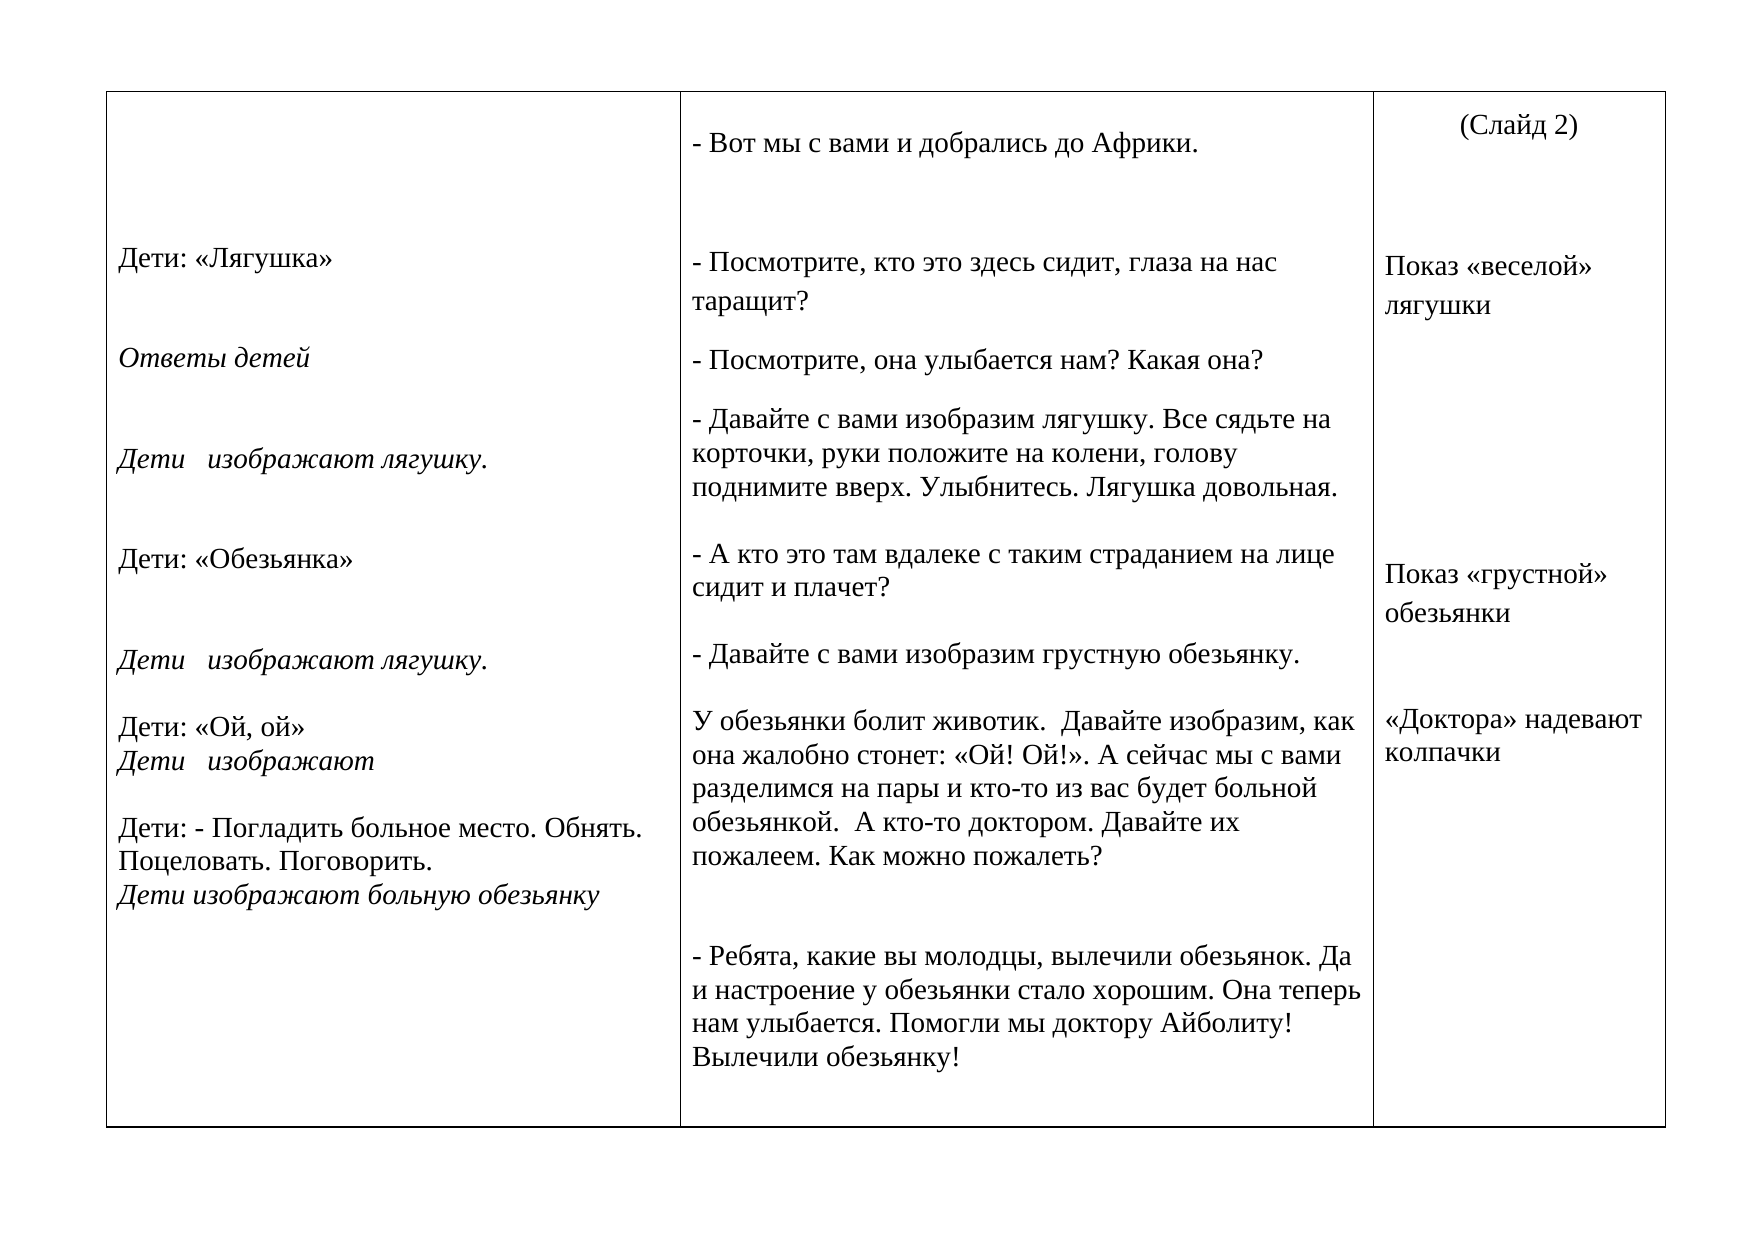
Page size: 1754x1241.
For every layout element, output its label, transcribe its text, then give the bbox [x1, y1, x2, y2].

table_cell - Вот мы с вами и добрались до Африки. - Посмотрите, кто это здесь сидит, глаза на нас таращит? - Посмотрите, она улыбается нам? Какая она? - Давайте с вами изобразим лягушку. Все сядьте на корточки, руки положите на колени, голову поднимите вверх. Улыбнитесь. Лягушка довольная. - А кто это там вдалеке с таким страданием на лице сидит и плачет? - Давайте с вами изобразим грустную обезьянку. У обезьянки болит животик. Давайте изобразим, как она жалобно стонет: «Ой! Ой!». А сейчас мы с вами разделимся на пары и кто-то из вас будет больной обезьянкой. А кто-то доктором. Давайте их пожалеем. Как можно пожалеть? - Ребята, какие вы молодцы, вылечили обезьянок. Да и настроение у обезьянки стало хорошим. Она теперь нам улыбается. Помогли мы доктору Айболиту! Вылечили обезьянку! [681, 92, 1373, 1126]
table_cell Дети: «Лягушка» Ответы детей Дети изображают лягушку. Дети: «Обезьянка» Дети изображают лягушку. Дети: «Ой, ой» Дети изображают Дети: - Погладить больное место. Обнять. Поцеловать. Поговорить. Дети изображают больную обезьянку [107, 92, 680, 1126]
table_cell (Слайд 2) Показ «веселой» лягушки Показ «грустной» обезьянки «Доктора» надевают колпачки [1374, 92, 1665, 1126]
